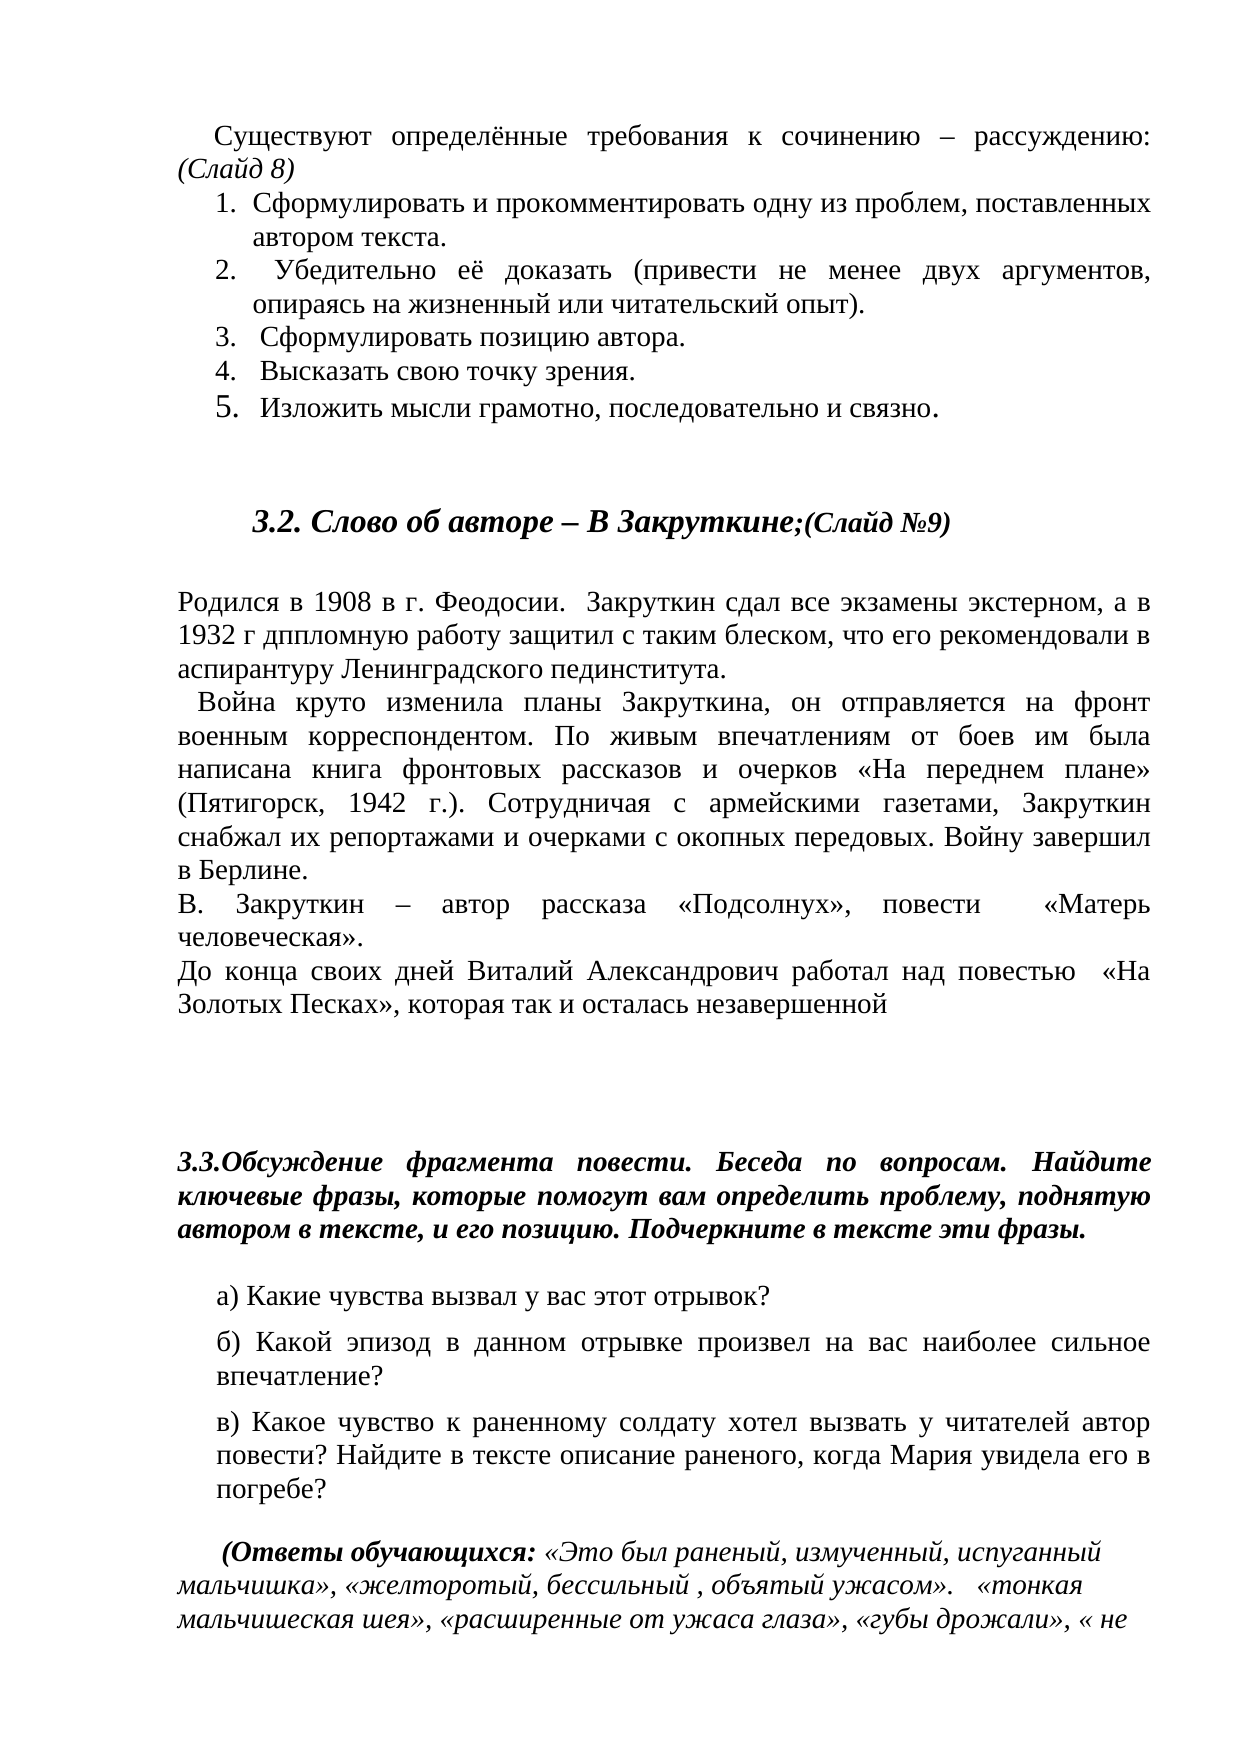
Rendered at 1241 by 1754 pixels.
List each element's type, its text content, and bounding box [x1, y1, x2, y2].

text Существуют определённые требования к сочинению – рассуждению: (Слайд 8) [177, 118, 1152, 185]
text 3.3.Обсуждение фрагмента повести. Беседа по вопросам. Найдите ключевые фразы, которые помогут вам определить проблему, поднятую автором в тексте, и его позицию. Подчеркните в тексте эти фразы. [177, 1144, 1152, 1245]
list 3.2. Слово об авторе – В Закруткине;(Слайд №9) [252, 501, 1152, 540]
text Война круто изменила планы Закруткина, он отправляется на фронт военным корреспондентом. По живым впечатлениям от боев им была написана книга фронтовых рассказов и очерков «На переднем плане» (Пятигорск, 1942 г.). Сотрудничая с армейскими газетами, Закруткин снабжал их репортажами и очерками с окопных передовых. Войну завершил в Берлине. [177, 684, 1152, 886]
list Изложить мысли грамотно, последовательно и связно. [215, 386, 1152, 425]
text б) Какой эпизод в данном отрывке произвел на вас наиболее сильное впечатление? [216, 1324, 1152, 1391]
text До конца своих дней Виталий Александрович работал над повестью «На Золотых Песках», которая так и осталась незавершенной [177, 953, 1152, 1020]
list Высказать свою точку зрения. [215, 353, 1152, 386]
text Родился в 1908 в г. Феодосии. Закруткин сдал все экзамены экстерном, а в 1932 г дппломную работу защитил с таким блеском, что его рекомендовали в аспирантуру Ленинградского пединститута. [177, 584, 1152, 684]
list Сформулировать позицию автора. [215, 319, 1152, 353]
text в) Какое чувство к раненному солдату хотел вызвать у читателей автор повести? Найдите в тексте описание раненого, когда Мария увидела его в погребе? [216, 1404, 1152, 1504]
list Сформулировать и прокомментировать одну из проблем, поставленных автором текста. [215, 185, 1152, 252]
text а) Какие чувства вызвал у вас этот отрывок? [216, 1278, 1152, 1312]
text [177, 1534, 1152, 1634]
list Убедительно её доказать (привести не менее двух аргументов, опираясь на жизненный или читательский опыт). [215, 252, 1152, 319]
text В. Закруткин – автор рассказа «Подсолнух», повести «Матерь человеческая». [177, 886, 1152, 953]
